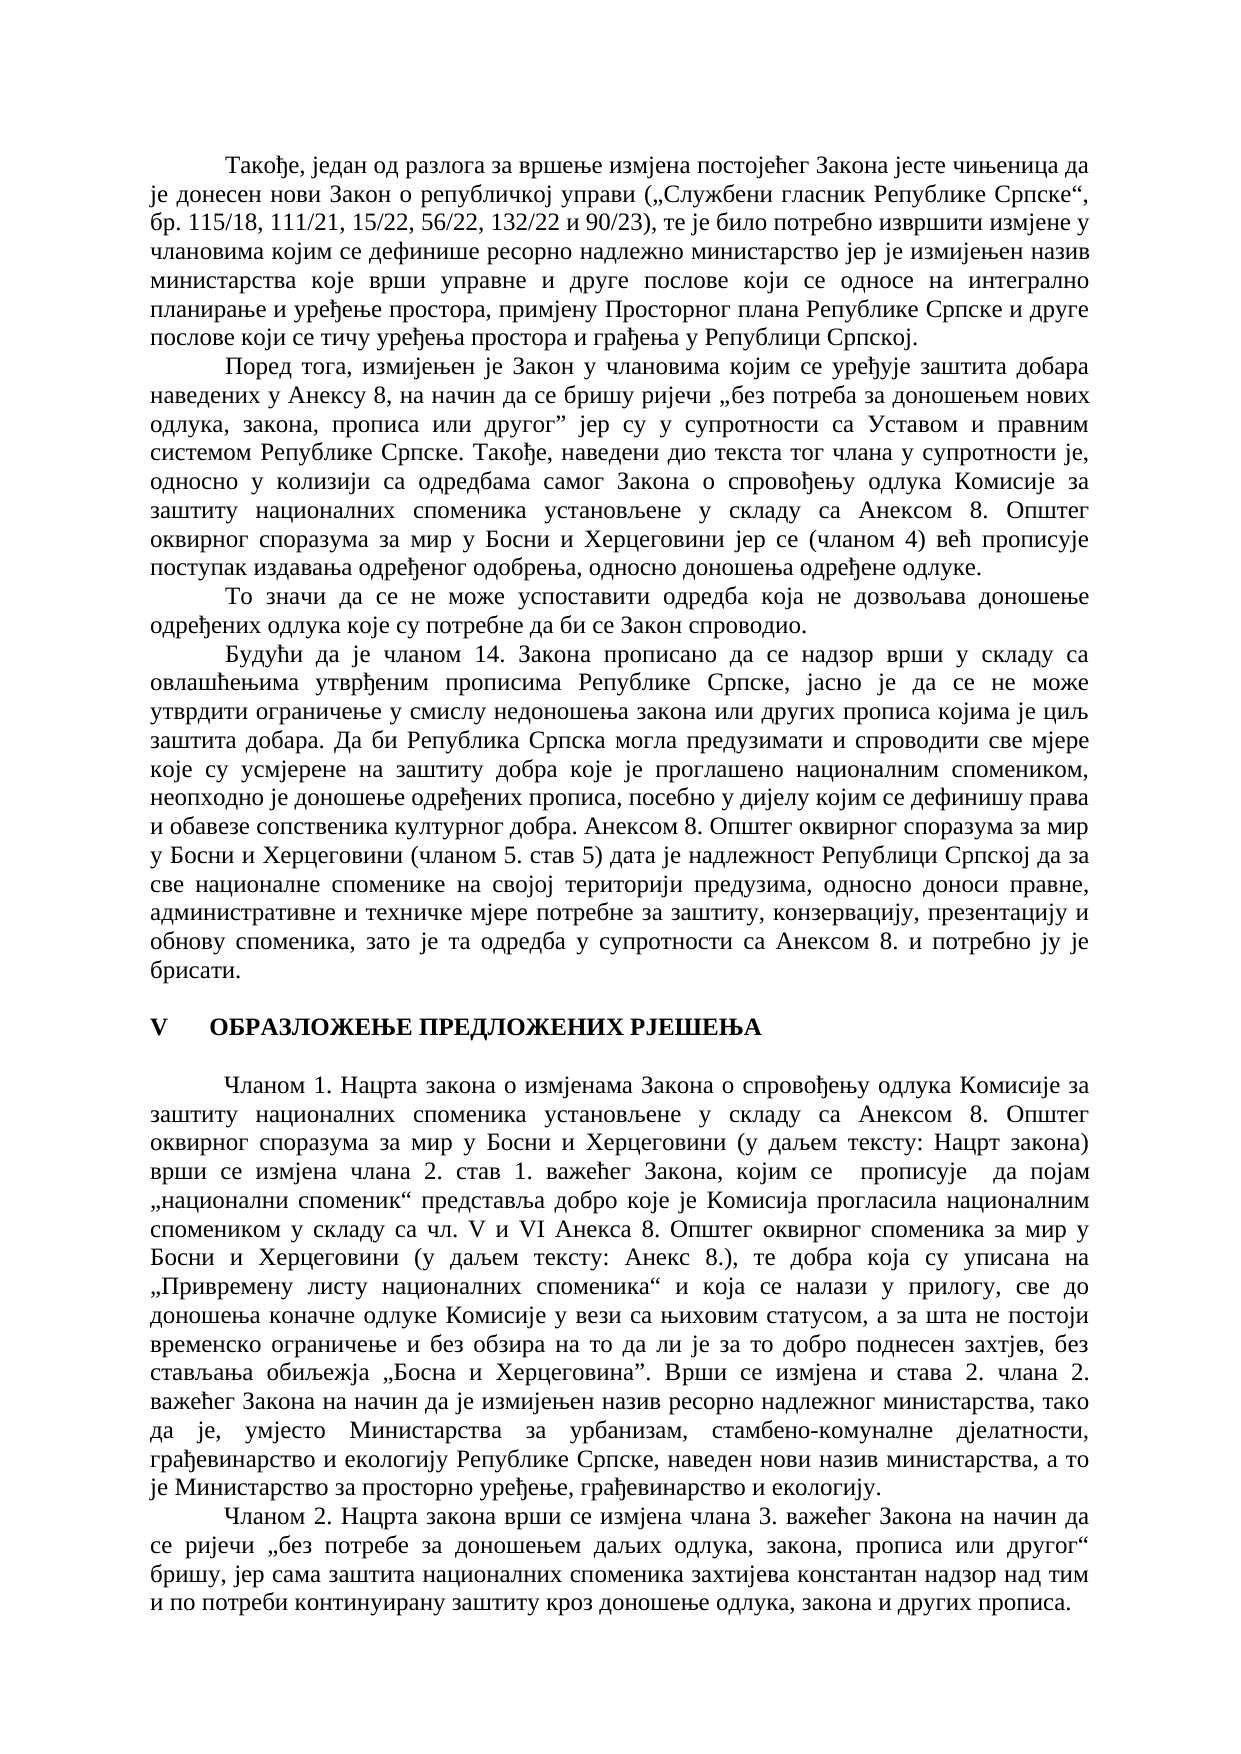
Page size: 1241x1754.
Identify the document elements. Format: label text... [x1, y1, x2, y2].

text Чланом 2. Нацрта закона врши се измјена члана 3. важећег Закона на начин да се ријечи „без потребе за доношењем даљих одлука, закона, прописа или другог“ бришу, јер сама заштита националних споменика захтијева константан надзор над тим и по потреби континуирану заштиту кроз доношење одлука, закона и других прописа. [150, 1501, 1090, 1616]
text Чланом 1. Нацрта закона о измјенама Закона о спровођењу одлука Комисије за заштиту националних споменика установљене у складу са Анексом 8. Општег оквирног споразума за мир у Босни и Херцеговини (у даљем тексту: Нацрт закона) врши се измјена члана 2. став 1. важећег Закона, којим се прописује да појам „национални споменик“ представља добро које је Комисија прогласила националним спомеником у складу са чл. V и VI Анекса 8. Општег оквирног споменика за мир у Босни и Херцеговини (у даљем тексту: Анекс 8.), те добра која су уписана на „Привремену листу националних споменика“ и која се налази у прилогу, све до доношења коначне одлуке Комисије у вези са њиховим статусом, а за шта не постоји временско ограничење и без обзира на то да ли је за то добро поднесен захтјев, без стављања обиљежја „Босна и Херцеговина”. Врши се измјена и става 2. члана 2. важећег Закона на начин да је измијењен назив ресорно надлежног министарства, тако да je, умјесто Министарства за урбанизам, стамбено-комуналне дјелатности, грађевинарство и екологију Републике Српске, наведен нови назив министарства, а то је Министарство за просторно уређење, грађевинарство и екологију. [150, 1070, 1090, 1501]
text Поред тога, измијењен је Закон у члановима којим се уређује заштита добара наведених у Анексу 8, на начин да се бришу ријечи „без потреба за доношењем нових одлука, закона, прописа или другог” јер су у супротности са Уставом и правним системом Републике Српске. Такође, наведени дио текста тог члана у супротности је, односно у колизији са одредбама самог Закона о спровођењу одлука Комисије за заштиту националних споменика установљене у складу са Анексом 8. Општег оквирног споразума за мир у Босни и Херцеговини јер се (чланом 4) већ прописује поступак издавања одређеног одобрења, односно доношења одређене одлуке. [150, 351, 1090, 581]
text Такође, један од разлога за вршење измјена постојећег Закона јесте чињеница да је донесен нови Закон о републичкој управи („Службени гласник Републике Српске“, бр. 115/18, 111/21, 15/22, 56/22, 132/22 и 90/23), те је било потребно извршити измјене у члановима којим се дефинише ресорно надлежно министарство јер је измијењен назив министарства које врши управне и друге послове који се односе на интегрално планирање и уређење простора, примјену Просторног плана Републике Српске и друге послове који се тичу уређења простора и грађења у Републици Српској. [150, 150, 1090, 351]
text То значи да се не може успоставити одредба која не дозвољава доношење одређених одлука које су потребне да би се Закон спроводио. [150, 581, 1090, 639]
text V ОБРАЗЛОЖЕЊЕ ПРЕДЛОЖЕНИХ РЈЕШЕЊА [150, 1012, 1090, 1041]
text Будући да је чланом 14. Закона прописано да се надзор врши у складу са овлашћењима утврђеним прописима Републике Српске, јасно је да се не може утврдити ограничење у смислу недоношења закона или других прописа којима је циљ заштита добара. Да би Република Српска могла предузимати и спроводити све мјере које су усмјерене на заштиту добра које је проглашено националним спомеником, неопходно је доношење одређених прописа, посебно у дијелу којим се дефинишу права и обавезе сопственика културног добра. Анексом 8. Општег оквирног споразума за мир у Босни и Херцеговини (чланом 5. став 5) дата је надлежност Републици Српској да за све националне споменике на својој територији предузима, односно доноси правне, административне и техничке мјере потребне за заштиту, конзервацију, презентацију и обнову споменика, зато је та одредба у супротности са Анексом 8. и потребно ју је брисати. [150, 639, 1090, 984]
